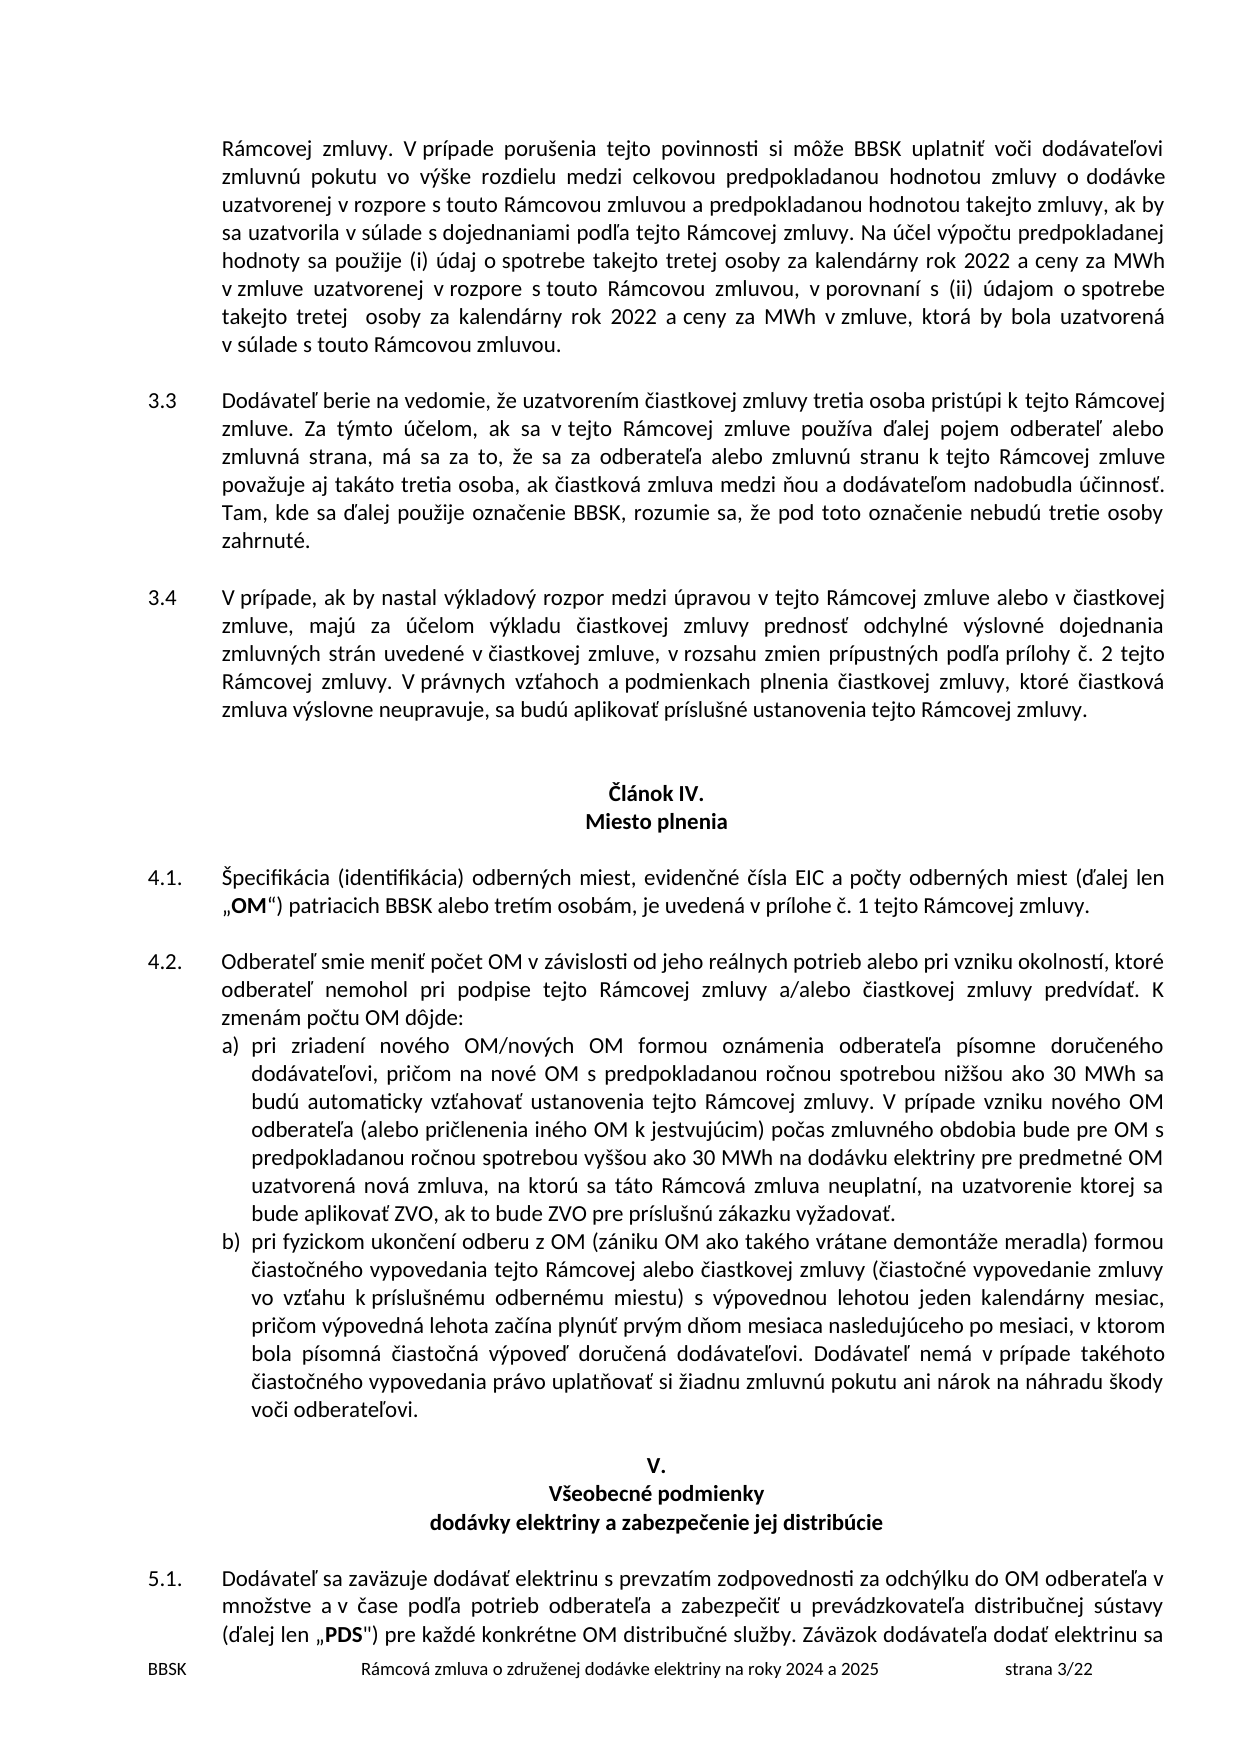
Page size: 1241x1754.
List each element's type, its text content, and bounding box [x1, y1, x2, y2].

text Článok IV. [148, 779, 1165, 807]
text V. [148, 1452, 1165, 1479]
text Miesto plnenia [148, 807, 1165, 835]
text 3.4 V prípade, ak by nastal výkladový rozpor medzi úpravou v tejto Rámcovej zmluve alebo v čiastkovej zmluve, majú za účelom výkladu čiastkovej zmluvy prednosť odchylné výslovné dojednania zmluvných strán uvedené v čiastkovej zmluve, v rozsahu zmien prípustných podľa prílohy č. 2 tejto Rámcovej zmluvy. V právnych vzťahoch a podmienkach plnenia čiastkovej zmluvy, ktoré čiastková zmluva výslovne neupravuje, sa budú aplikovať príslušné ustanovenia tejto Rámcovej zmluvy. [148, 583, 1165, 723]
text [148, 1564, 1165, 1648]
text 4.1. Špecifikácia (identifikácia) odberných miest, evidenčné čísla EIC a počty odberných miest (ďalej len „OM“) patriacich BBSK alebo tretím osobám, je uvedená v prílohe č. 1 tejto Rámcovej zmluvy. [148, 863, 1165, 919]
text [148, 134, 1165, 358]
list pri fyzickom ukončení odberu z OM (zániku OM ako takého vrátane demontáže meradla) formou čiastočného vypovedania tejto Rámcovej alebo čiastkovej zmluvy (čiastočné vypovedanie zmluvy vo vzťahu k príslušnému odbernému miestu) s výpovednou lehotou jeden kalendárny mesiac, pričom výpovedná lehota začína plynúť prvým dňom mesiaca nasledujúceho po mesiaci, v ktorom bola písomná čiastočná výpoveď doručená dodávateľovi. Dodávateľ nemá v prípade takéhoto čiastočného vypovedania právo uplatňovať si žiadnu zmluvnú pokutu ani nárok na náhradu škody voči odberateľovi. [222, 1227, 1165, 1423]
text 3.3 Dodávateľ berie na vedomie, že uzatvorením čiastkovej zmluvy tretia osoba pristúpi k tejto Rámcovej zmluve. Za týmto účelom, ak sa v tejto Rámcovej zmluve používa ďalej pojem odberateľ alebo zmluvná strana, má sa za to, že sa za odberateľa alebo zmluvnú stranu k tejto Rámcovej zmluve považuje aj takáto tretia osoba, ak čiastková zmluva medzi ňou a dodávateľom nadobudla účinnosť. Tam, kde sa ďalej použije označenie BBSK, rozumie sa, že pod toto označenie nebudú tretie osoby zahrnuté. [148, 386, 1165, 554]
text 4.2. Odberateľ smie meniť počet OM v závislosti od jeho reálnych potrieb alebo pri vzniku okolností, ktoré odberateľ nemohol pri podpise tejto Rámcovej zmluvy a/alebo čiastkovej zmluvy predvídať. K zmenám počtu OM dôjde: [148, 947, 1165, 1031]
text dodávky elektriny a zabezpečenie jej distribúcie [148, 1508, 1165, 1536]
list pri zriadení nového OM/nových OM formou oznámenia odberateľa písomne doručeného dodávateľovi, pričom na nové OM s predpokladanou ročnou spotrebou nižšou ako 30 MWh sa budú automaticky vzťahovať ustanovenia tejto Rámcovej zmluvy. V prípade vzniku nového OM odberateľa (alebo pričlenenia iného OM k jestvujúcim) počas zmluvného obdobia bude pre OM s predpokladanou ročnou spotrebou vyššou ako 30 MWh na dodávku elektriny pre predmetné OM uzatvorená nová zmluva, na ktorú sa táto Rámcová zmluva neuplatní, na uzatvorenie ktorej sa bude aplikovať ZVO, ak to bude ZVO pre príslušnú zákazku vyžadovať. [222, 1031, 1165, 1227]
text Všeobecné podmienky [148, 1479, 1165, 1508]
